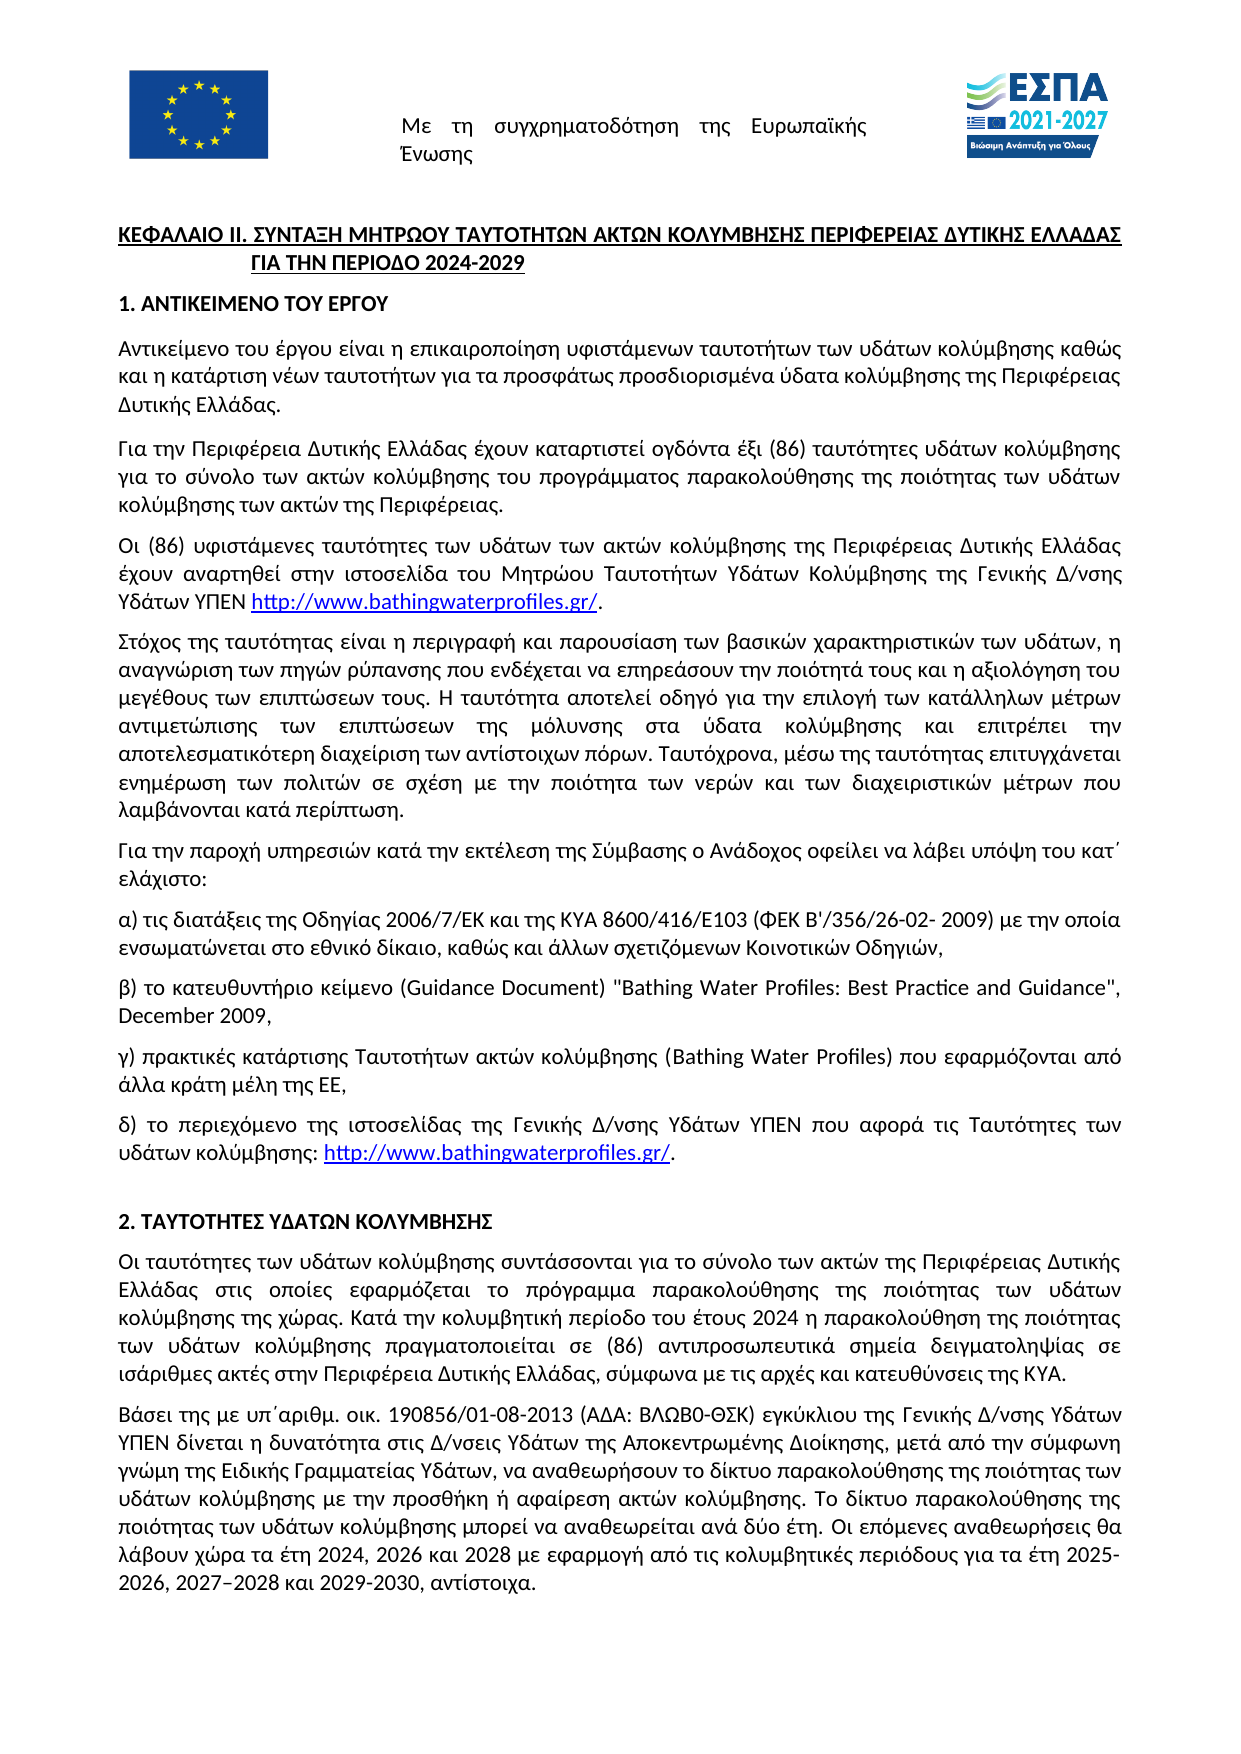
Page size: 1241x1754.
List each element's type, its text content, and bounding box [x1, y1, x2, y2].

text Αντικείμενο του έργου είναι η επικαιροποίηση υφιστάμενων ταυτοτήτων των υδάτων κολύμβησης καθώς και η κατάρτιση νέων ταυτοτήτων για τα προσφάτως προσδιορισμένα ύδατα κολύμβησης της Περιφέρειας Δυτικής Ελλάδας. [118, 334, 1122, 418]
text Στόχος της ταυτότητας είναι η περιγραφή και παρουσίαση των βασικών χαρακτηριστικών των υδάτων, η αναγνώριση των πηγών ρύπανσης που ενδέχεται να επηρεάσουν την ποιότητά τους και η αξιολόγηση του μεγέθους των επιπτώσεων τους. Η ταυτότητα αποτελεί οδηγό για την επιλογή των κατάλληλων μέτρων αντιμετώπισης των επιπτώσεων της μόλυνσης στα ύδατα κολύμβησης και επιτρέπει την αποτελεσματικότερη διαχείριση των αντίστοιχων πόρων. Ταυτόχρονα, μέσω της ταυτότητας επιτυγχάνεται ενημέρωση των πολιτών σε σχέση με την ποιότητα των νερών και των διαχειριστικών μέτρων που λαμβάνονται κατά περίπτωση. [118, 627, 1122, 824]
text Για την Περιφέρεια Δυτικής Ελλάδας έχουν καταρτιστεί ογδόντα έξι (86) ταυτότητες υδάτων κολύμβησης για το σύνολο των ακτών κολύμβησης του προγράμματος παρακολούθησης της ποιότητας των υδάτων κολύμβησης των ακτών της Περιφέρειας. [118, 434, 1122, 518]
text ΚΕΦΑΛΑΙΟ ΙΙ. ΣΥΝΤΑΞΗ ΜΗΤΡΩΟΥ ΤΑΥΤΟΤΗΤΩΝ ΑΚΤΩΝ ΚΟΛΥΜΒΗΣΗΣ ΠΕΡΙΦΕΡΕΙΑΣ ΔΥΤΙΚΗΣ ΕΛΛΑΔΑΣ ΓΙΑ ΤΗΝ ΠΕΡΙΟΔΟ 2024-2029 [118, 220, 1122, 244]
text β) το κατευθυντήριο κείμενο (Guidance Document) "Bathing Water Profiles: Best Practice and Guidance", December 2009, [118, 973, 1122, 1029]
picture [129, 70, 269, 159]
text Για την παροχή υπηρεσιών κατά την εκτέλεση της Σύμβασης ο Ανάδοχος οφείλει να λάβει υπόψη του κατ΄ ελάχιστο: [118, 836, 1122, 892]
text ΚΕΦΑΛΑΙΟ ΙΙ. ΣΥΝΤΑΞΗ ΜΗΤΡΩΟΥ ΤΑΥΤΟΤΗΤΩΝ ΑΚΤΩΝ ΚΟΛΥΜΒΗΣΗΣ ΠΕΡΙΦΕΡΕΙΑΣ ΔΥΤΙΚΗΣ ΕΛΛΑΔΑΣ ΓΙΑ ΤΗΝ ΠΕΡΙΟΔΟ 2024-2029 [118, 246, 1122, 276]
text 1. ΑΝΤΙΚΕΙΜΕΝΟ ΤΟΥ ΕΡΓΟΥ [118, 289, 1122, 317]
text Οι ταυτότητες των υδάτων κολύμβησης συντάσσονται για το σύνολο των ακτών της Περιφέρειας Δυτικής Ελλάδας στις οποίες εφαρμόζεται το πρόγραμμα παρακολούθησης της ποιότητας των υδάτων κολύμβησης της χώρας. Κατά την κολυμβητική περίοδο του έτους 2024 η παρακολούθηση της ποιότητας των υδάτων κολύμβησης πραγματοποιείται σε (86) αντιπροσωπευτικά σημεία δειγματοληψίας σε ισάριθμες ακτές στην Περιφέρεια Δυτικής Ελλάδας, σύμφωνα με τις αρχές και κατευθύνσεις της ΚΥΑ. [118, 1247, 1122, 1387]
text α) τις διατάξεις της Οδηγίας 2006/7/ΕΚ και της ΚΥΑ 8600/416/Ε103 (ΦΕΚ Β'/356/26-02- 2009) με την οποία ενσωματώνεται στο εθνικό δίκαιο, καθώς και άλλων σχετιζόμενων Κοινοτικών Οδηγιών, [118, 905, 1122, 961]
text δ) το περιεχόμενο της ιστοσελίδας της Γενικής Δ/νσης Υδάτων ΥΠΕΝ που αφορά τις Ταυτότητες των υδάτων κολύμβησης: http://www.bathingwaterprofiles.gr/. [118, 1110, 1122, 1166]
text 2. ΤΑΥΤΟΤΗΤΕΣ ΥΔΑΤΩΝ ΚΟΛΥΜΒΗΣΗΣ [118, 1207, 1122, 1235]
picture [964, 70, 1111, 161]
text γ) πρακτικές κατάρτισης Ταυτοτήτων ακτών κολύμβησης (Bathing Water Profiles) που εφαρμόζονται από άλλα κράτη μέλη της ΕΕ, [118, 1042, 1122, 1098]
text Οι (86) υφιστάμενες ταυτότητες των υδάτων των ακτών κολύμβησης της Περιφέρειας Δυτικής Ελλάδας έχουν αναρτηθεί στην ιστοσελίδα του Μητρώου Ταυτοτήτων Υδάτων Κολύμβησης της Γενικής Δ/νσης Υδάτων ΥΠΕΝ http://www.bathingwaterprofiles.gr/. [118, 531, 1122, 615]
text Βάσει της με υπ΄αριθμ. οικ. 190856/01-08-2013 (ΑΔΑ: ΒΛΩΒ0-ΘΣΚ) εγκύκλιου της Γενικής Δ/νσης Υδάτων ΥΠΕΝ δίνεται η δυνατότητα στις Δ/νσεις Υδάτων της Αποκεντρωμένης Διοίκησης, μετά από την σύμφωνη γνώμη της Ειδικής Γραμματείας Υδάτων, να αναθεωρήσουν το δίκτυο παρακολούθησης της ποιότητας των υδάτων κολύμβησης με την προσθήκη ή αφαίρεση ακτών κολύμβησης. Το δίκτυο παρακολούθησης της ποιότητας των υδάτων κολύμβησης μπορεί να αναθεωρείται ανά δύο έτη. Οι επόμενες αναθεωρήσεις θα λάβουν χώρα τα έτη 2024, 2026 και 2028 με εφαρμογή από τις κολυμβητικές περιόδους για τα έτη 2025-2026, 2027–2028 και 2029-2030, αντίστοιχα. [118, 1400, 1122, 1596]
